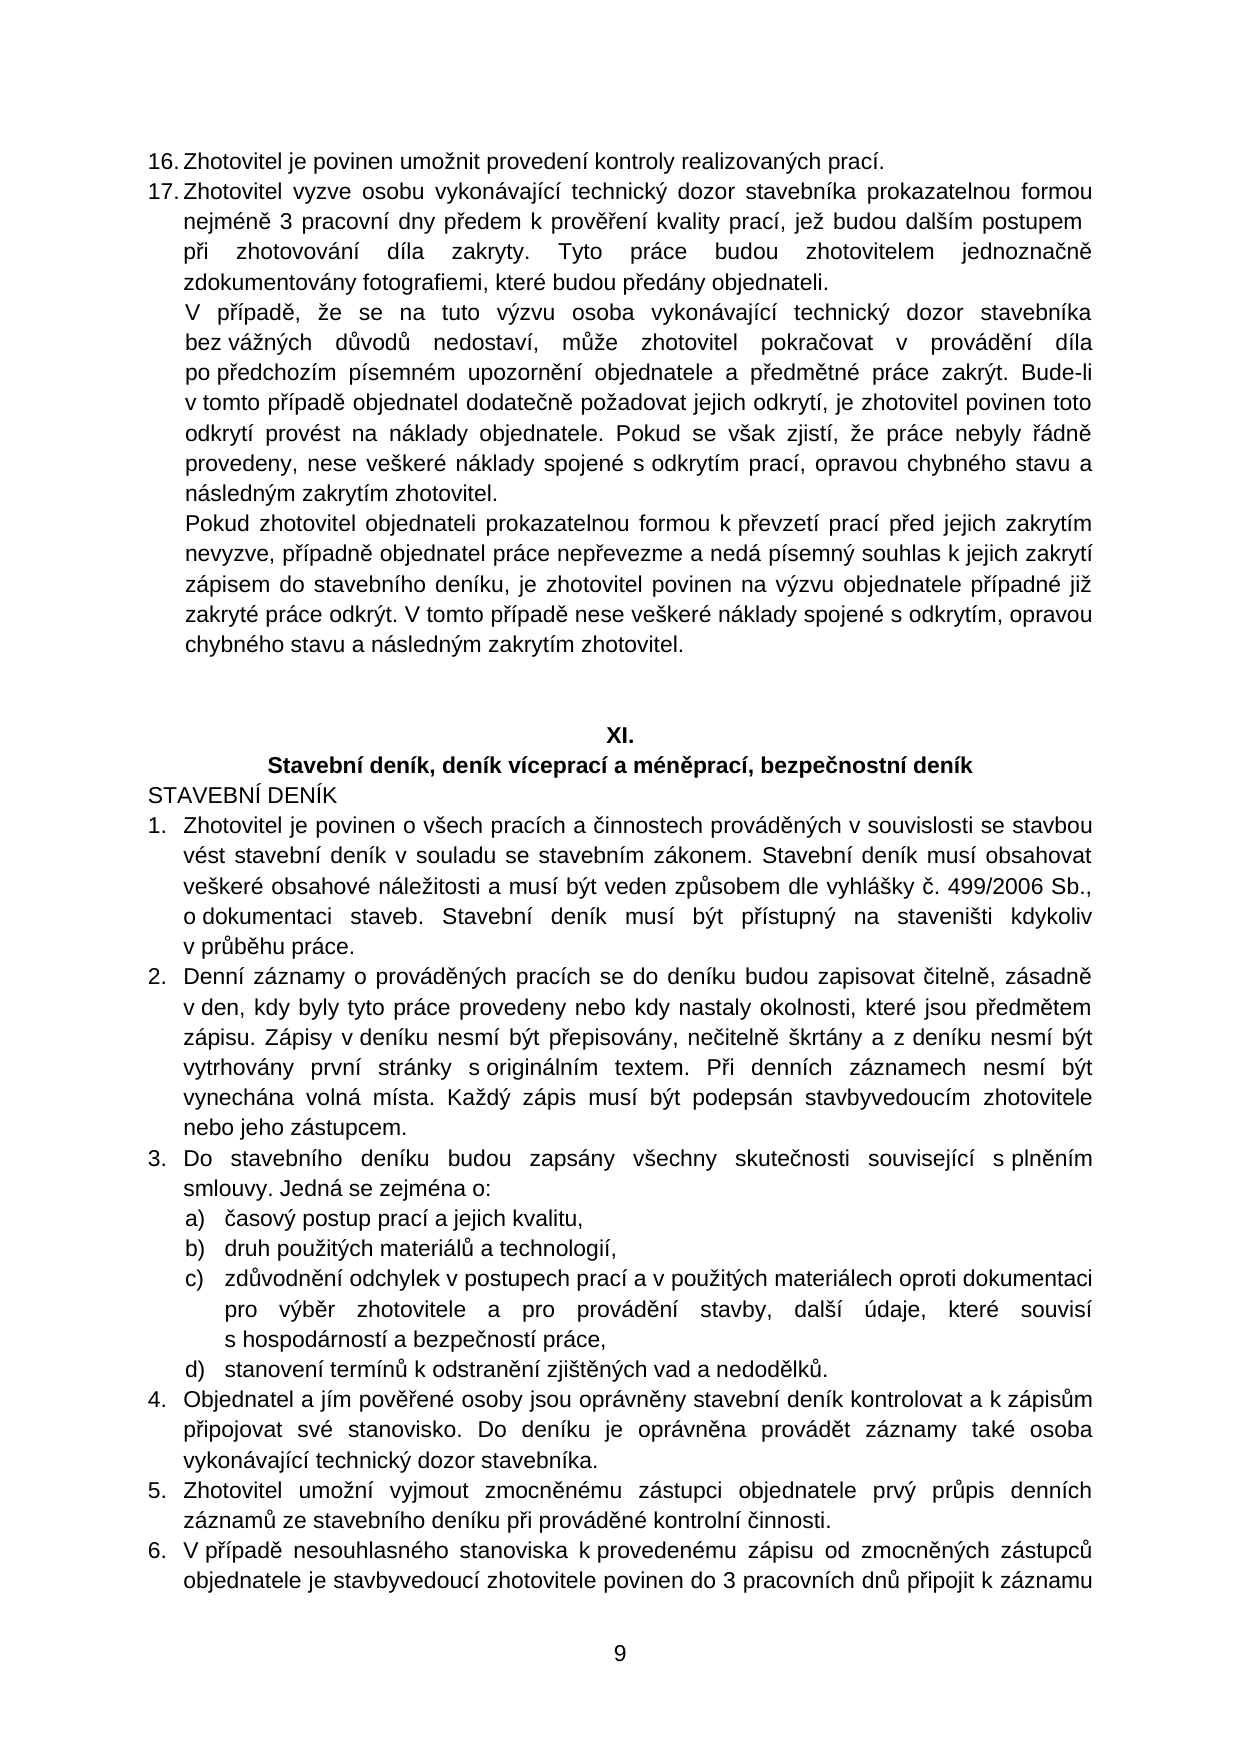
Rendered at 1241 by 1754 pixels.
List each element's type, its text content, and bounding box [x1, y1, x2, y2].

text V případě, že se na tuto výzvu osoba vykonávající technický dozor stavebníka bez vážných důvodů nedostaví, může zhotovitel pokračovat v provádění díla po předchozím písemném upozornění objednatele a předmětné práce zakrýt. Bude-li v tomto případě objednatel dodatečně požadovat jejich odkrytí, je zhotovitel povinen toto odkrytí provést na náklady objednatele. Pokud se však zjistí, že práce nebyly řádně provedeny, nese veškeré náklady spojené s odkrytím prací, opravou chybného stavu a následným zakrytím zhotovitel. [185, 299, 1093, 506]
list Objednatel a jím pověřené osoby jsou oprávněny stavební deník kontrolovat a k zápisům připojovat své stanovisko. Do deníku je oprávněna provádět záznamy také osoba vykonávající technický dozor stavebníka. [148, 1386, 1093, 1473]
text stavební deník [148, 782, 1093, 808]
text Pokud zhotovitel objednateli prokazatelnou formou k převzetí prací před jejich zakrytím nevyzve, případně objednatel práce nepřevezme a nedá písemný souhlas k jejich zakrytí zápisem do stavebního deníku, je zhotovitel povinen na výzvu objednatele případné již zakryté práce odkrýt. V tomto případě nese veškeré náklady spojené s odkrytím, opravou chybného stavu a následným zakrytím zhotovitel. [185, 510, 1093, 657]
list Zhotovitel umožní vyjmout zmocněnému zástupci objednatele prvý průpis denních záznamů ze stavebního deníku při prováděné kontrolní činnosti. [148, 1477, 1093, 1533]
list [148, 1537, 1093, 1594]
list Zhotovitel vyzve osobu vykonávající technický dozor stavebníka prokazatelnou formou nejméně 3 pracovní dny předem k prověření kvality prací, jež budou dalším postupem při zhotovování díla zakryty. Tyto práce budou zhotovitelem jednoznačně zdokumentovány fotografiemi, které budou předány objednateli. [148, 178, 1093, 295]
text XI. [148, 722, 1093, 748]
list Zhotovitel je povinen umožnit provedení kontroly realizovaných prací. [148, 148, 1093, 174]
text Stavební deník, deník víceprací a méněprací, bezpečnostní deník [148, 752, 1093, 778]
list Zhotovitel je povinen o všech pracích a činnostech prováděných v souvislosti se stavbou vést stavební deník v souladu se stavebním zákonem. Stavební deník musí obsahovat veškeré obsahové náležitosti a musí být veden způsobem dle vyhlášky č. 499/2006 Sb., o dokumentaci staveb. Stavební deník musí být přístupný na staveništi kdykoliv v průběhu práce. [148, 812, 1093, 959]
list Denní záznamy o prováděných pracích se do deníku budou zapisovat čitelně, zásadně v den, kdy byly tyto práce provedeny nebo kdy nastaly okolnosti, které jsou předmětem zápisu. Zápisy v deníku nesmí být přepisovány, nečitelně škrtány a z deníku nesmí být vytrhovány první stránky s originálním textem. Při denních záznamech nesmí být vynechána volná místa. Každý zápis musí být podepsán stavbyvedoucím zhotovitele nebo jeho zástupcem. [148, 963, 1093, 1141]
list zdůvodnění odchylek v postupech prací a v použitých materiálech oproti dokumentaci pro výběr zhotovitele a pro provádění stavby, další údaje, které souvisí s hospodárností a bezpečností práce, [185, 1265, 1093, 1352]
list časový postup prací a jejich kvalitu, [185, 1205, 1093, 1231]
list druh použitých materiálů a technologií, [185, 1235, 1093, 1261]
list stanovení termínů k odstranění zjištěných vad a nedodělků. [185, 1356, 1093, 1382]
list Do stavebního deníku budou zapsány všechny skutečnosti související s plněním smlouvy. Jedná se zejména o: [148, 1144, 1093, 1201]
